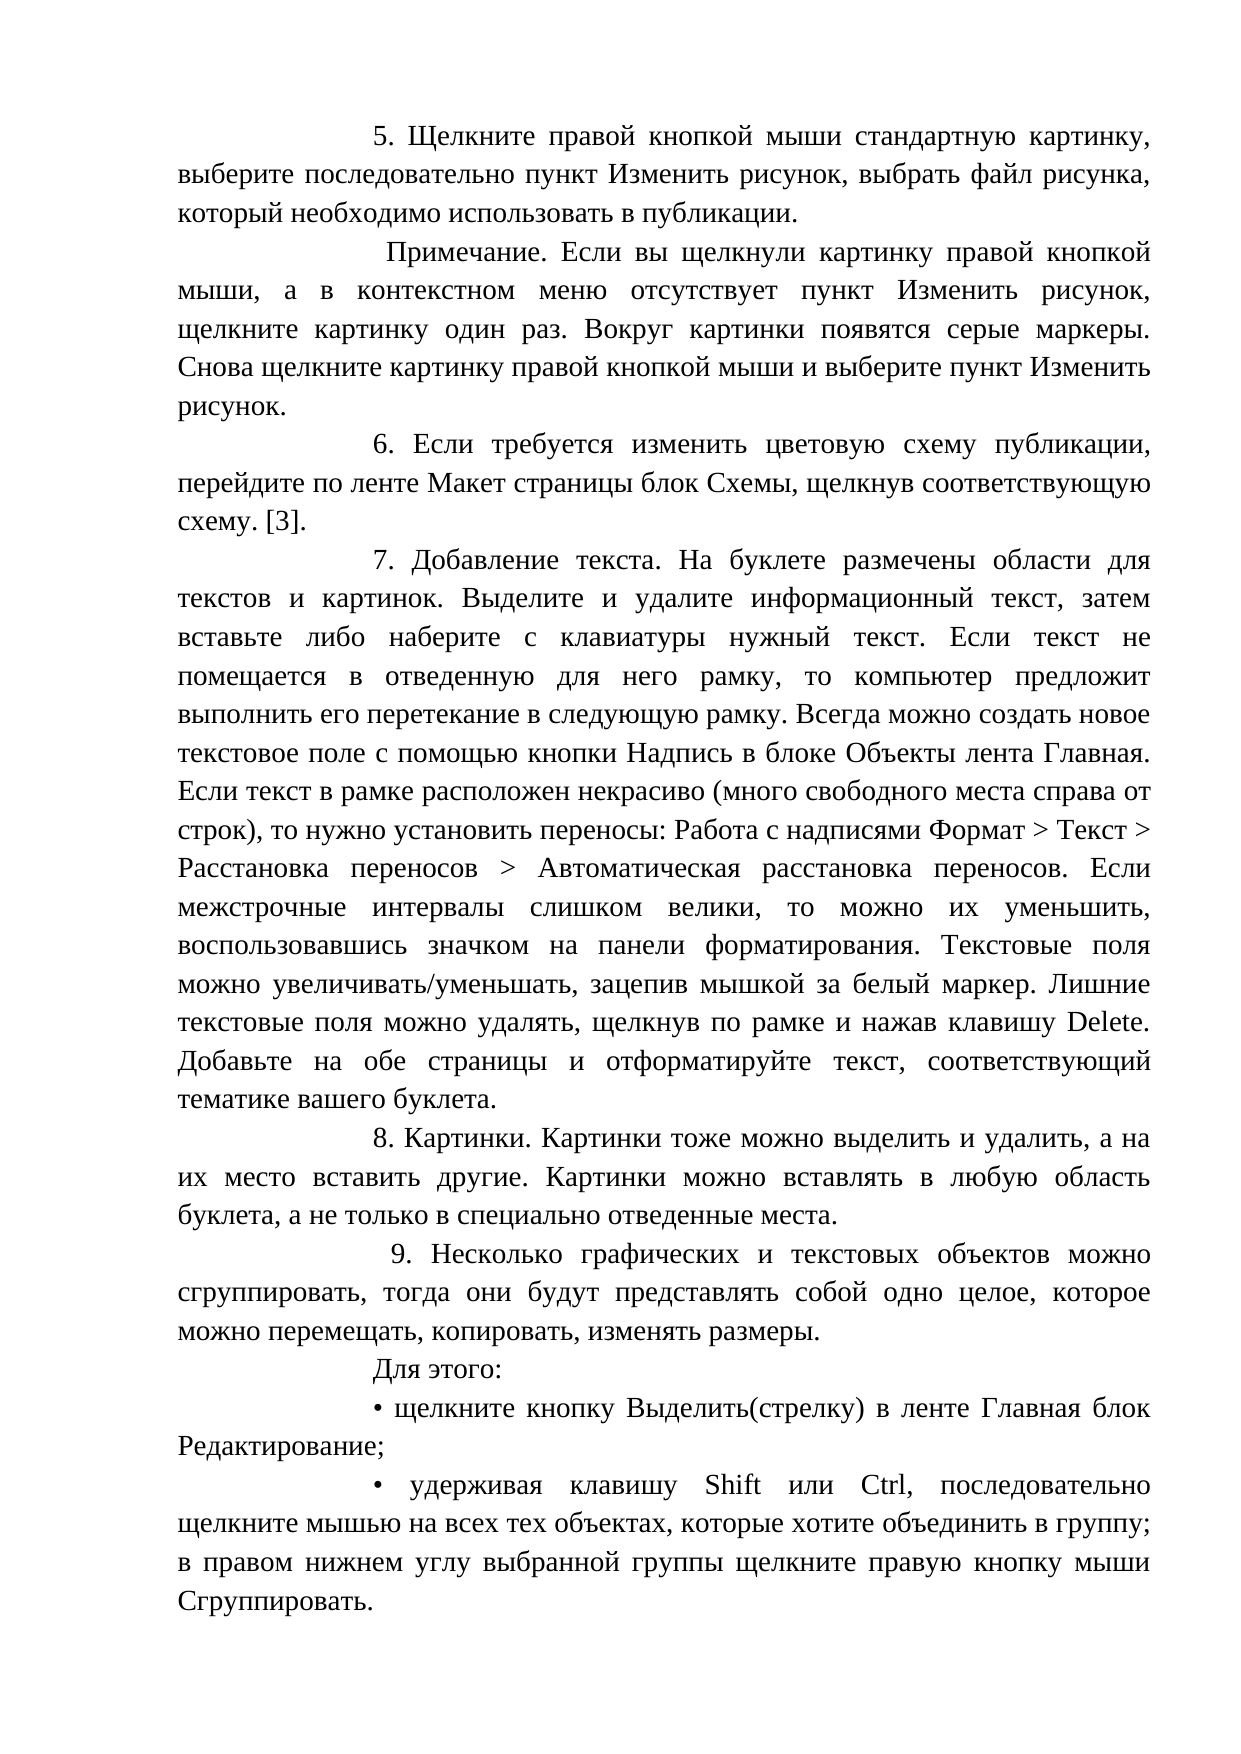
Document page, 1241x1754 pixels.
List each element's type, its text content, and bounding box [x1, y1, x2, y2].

list 5. Щелкните правой кнопкой мыши стандартную картинку, выберите последовательно пункт Изменить рисунок, выбрать файл рисунка, который необходимо использовать в публикации. [177, 118, 1152, 229]
list Для этого: [177, 1351, 1152, 1385]
list • удерживая клавишу Shift или Ctrl, последовательно щелкните мышью на всех тех объектах, которые хотите объединить в группу; в правом нижнем углу выбранной группы щелкните правую кнопку мыши Сгруппировать. [177, 1467, 1152, 1616]
list • щелкните кнопку Выделить(стрелку) в ленте Главная блок Редактирование; [177, 1390, 1152, 1462]
list 6. Если требуется изменить цветовую схему публикации, перейдите по ленте Макет страницы блок Схемы, щелкнув соответствующую схему. [3]. [177, 426, 1152, 537]
list Примечание. Если вы щелкнули картинку правой кнопкой мыши, а в контекстном меню отсутствует пункт Изменить рисунок, щелкните картинку один раз. Вокруг картинки появятся серые маркеры. Снова щелкните картинку правой кнопкой мыши и выберите пункт Изменить рисунок. [177, 234, 1152, 421]
list 8. Картинки. Картинки тоже можно выделить и удалить, а на их место вставить другие. Картинки можно вставлять в любую область буклета, а не только в специально отведенные места. [177, 1120, 1152, 1231]
list 7. Добавление текста. На буклете размечены области для текстов и картинок. Выделите и удалите информационный текст, затем вставьте либо наберите с клавиатуры нужный текст. Если текст не помещается в отведенную для него рамку, то компьютер предложит выполнить его перетекание в следующую рамку. Всегда можно создать новое текстовое поле с помощью кнопки Надпись в блоке Объекты лента Главная. Если текст в рамке расположен некрасиво (много свободного места справа от строк), то нужно установить переносы: Работа с надписями Формат > Текст > Расстановка переносов > Автоматическая расстановка переносов. Если межстрочные интервалы слишком велики, то можно их уменьшить, воспользовавшись значком на панели форматирования. Текстовые поля можно увеличивать/уменьшать, зацепив мышкой за белый маркер. Лишние текстовые поля можно удалять, щелкнув по рамке и нажав клавишу Delete. Добавьте на обе страницы и отформатируйте текст, соответствующий тематике вашего буклета. [177, 542, 1152, 1115]
list 9. Несколько графических и текстовых объектов можно сгруппировать, тогда они будут представлять собой одно целое, которое можно перемещать, копировать, изменять размеры. [177, 1236, 1152, 1346]
